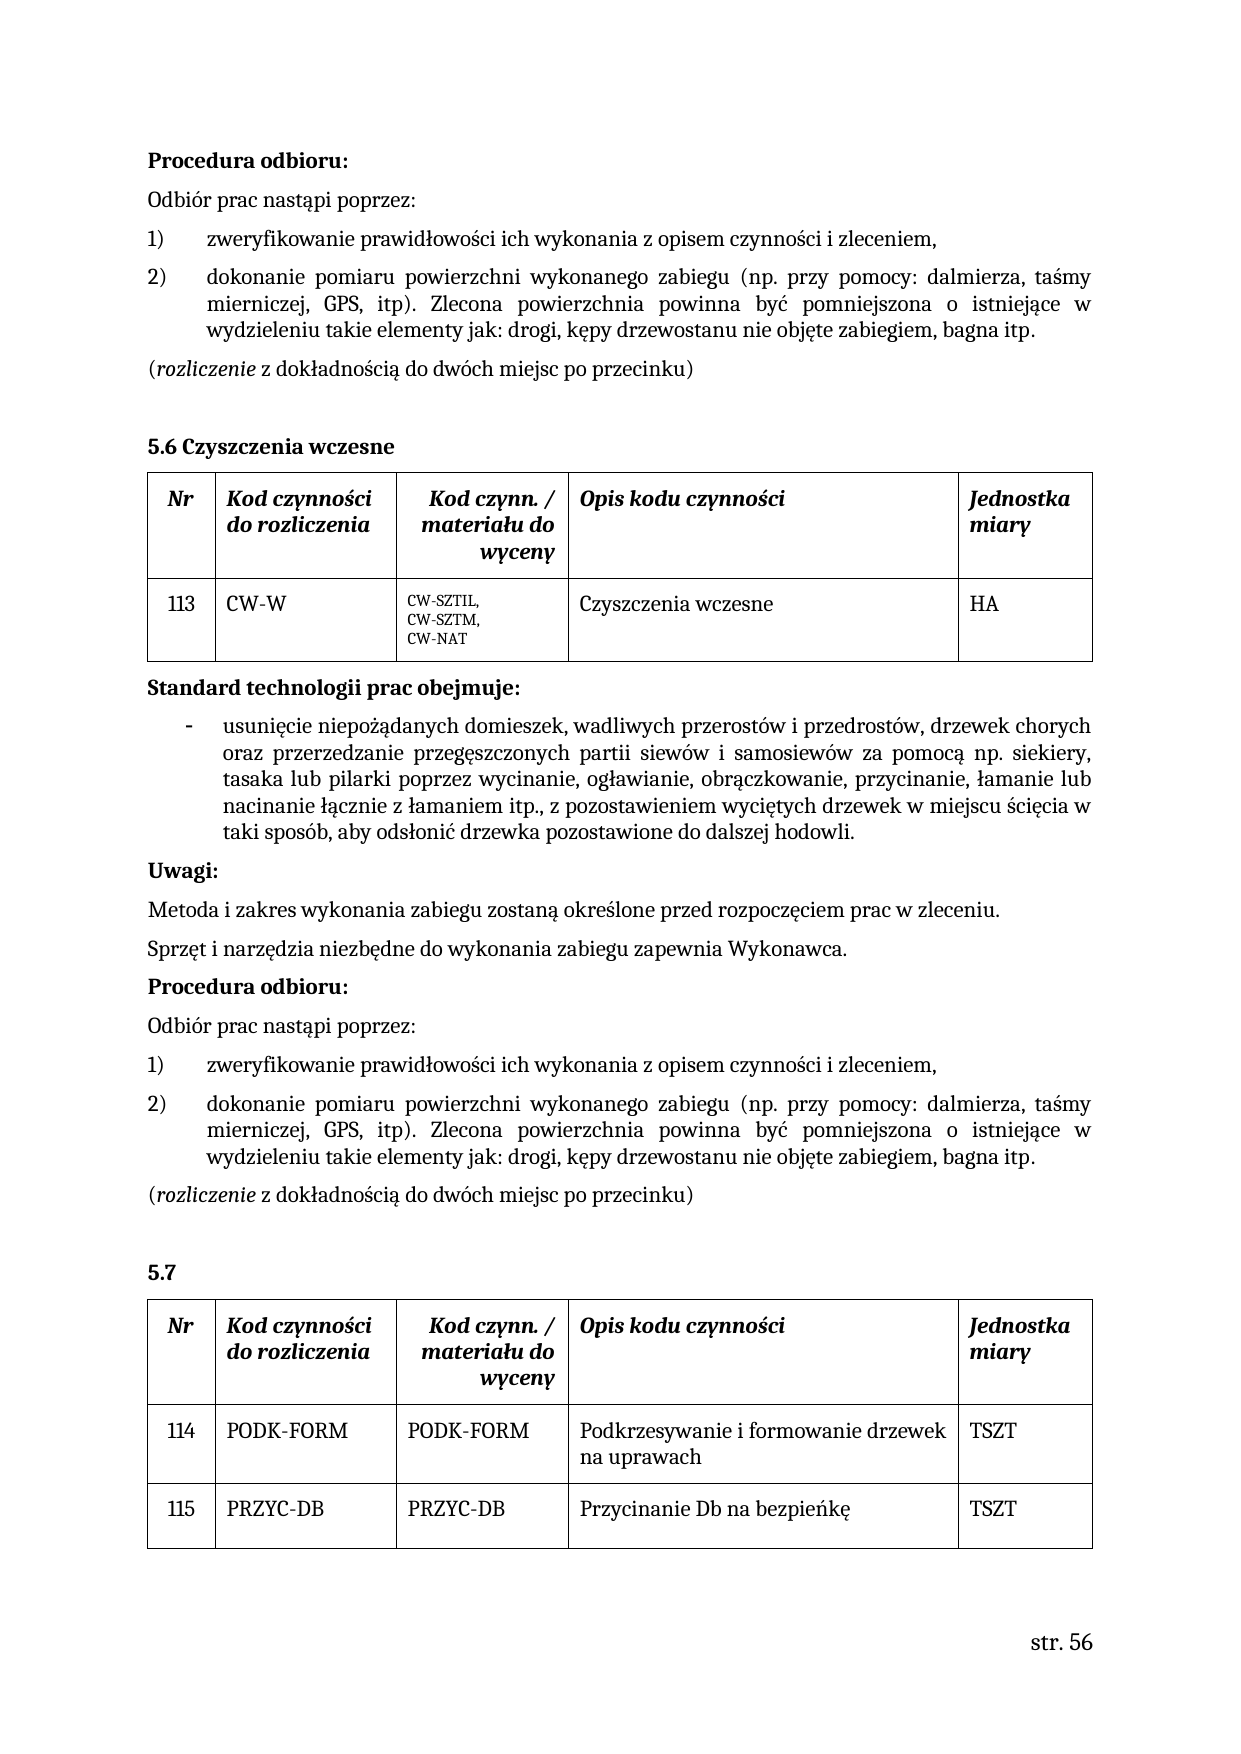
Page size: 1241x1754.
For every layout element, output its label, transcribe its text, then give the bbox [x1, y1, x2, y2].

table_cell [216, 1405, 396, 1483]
text Odbiór prac nastąpi poprzez: [148, 1013, 1093, 1039]
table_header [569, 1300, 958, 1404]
text Standard technologii prac obejmuje: [148, 674, 1093, 701]
text Procedura odbioru: [148, 148, 1093, 174]
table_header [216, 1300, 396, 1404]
text (rozliczenie z dokładnością do dwóch miejsc po przecinku) [148, 1182, 1093, 1209]
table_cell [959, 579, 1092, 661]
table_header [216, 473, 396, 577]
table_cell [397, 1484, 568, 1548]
list usunięcie niepożądanych domieszek, wadliwych przerostów i przedrostów, drzewek chorych oraz przerzedzanie przegęszczonych partii siewów i samosiewów za pomocą np. siekiery, tasaka lub pilarki poprzez wycinanie, ogławianie, obrączkowanie, przycinanie, łamanie lub nacinanie łącznie z łamaniem itp., z pozostawieniem wyciętych drzewek w miejscu ścięcia w taki sposób, aby odsłonić drzewka pozostawione do dalszej hodowli. [185, 713, 1093, 845]
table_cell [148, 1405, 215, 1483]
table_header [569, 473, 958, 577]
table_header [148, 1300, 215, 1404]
text Uwagi: [148, 858, 1093, 884]
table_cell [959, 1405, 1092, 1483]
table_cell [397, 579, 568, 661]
text 5.6 Czyszczenia wczesne [148, 433, 1093, 460]
text Odbiór prac nastąpi poprzez: [148, 186, 1093, 213]
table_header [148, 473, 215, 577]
text Metoda i zakres wykonania zabiegu zostaną określone przed rozpoczęciem prac w zleceniu. [148, 896, 1093, 923]
text 2) dokonanie pomiaru powierzchni wykonanego zabiegu (np. przy pomocy: dalmierza, taśmy mierniczej, GPS, itp). Zlecona powierzchnia powinna być pomniejszona o istniejące w wydzieleniu takie elementy jak: drogi, kępy drzewostanu nie objęte zabiegiem, bagna itp. [148, 1091, 1093, 1170]
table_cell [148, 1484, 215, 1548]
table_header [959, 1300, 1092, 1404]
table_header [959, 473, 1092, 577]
text 2) dokonanie pomiaru powierzchni wykonanego zabiegu (np. przy pomocy: dalmierza, taśmy mierniczej, GPS, itp). Zlecona powierzchnia powinna być pomniejszona o istniejące w wydzieleniu takie elementy jak: drogi, kępy drzewostanu nie objęte zabiegiem, bagna itp. [148, 264, 1093, 343]
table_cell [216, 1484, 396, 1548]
text Sprzęt i narzędzia niezbędne do wykonania zabiegu zapewnia Wykonawca. [148, 935, 1093, 962]
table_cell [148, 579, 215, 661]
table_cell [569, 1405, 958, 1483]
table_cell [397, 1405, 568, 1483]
text 1) zweryfikowanie prawidłowości ich wykonania z opisem czynności i zleceniem, [148, 225, 1093, 252]
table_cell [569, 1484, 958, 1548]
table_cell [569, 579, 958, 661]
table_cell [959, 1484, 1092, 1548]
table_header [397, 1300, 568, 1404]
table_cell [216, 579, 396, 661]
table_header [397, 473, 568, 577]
text Procedura odbioru: [148, 974, 1093, 1001]
text (rozliczenie z dokładnością do dwóch miejsc po przecinku) [148, 356, 1093, 382]
text 1) zweryfikowanie prawidłowości ich wykonania z opisem czynności i zleceniem, [148, 1052, 1093, 1078]
text 5.7 [148, 1260, 1093, 1286]
